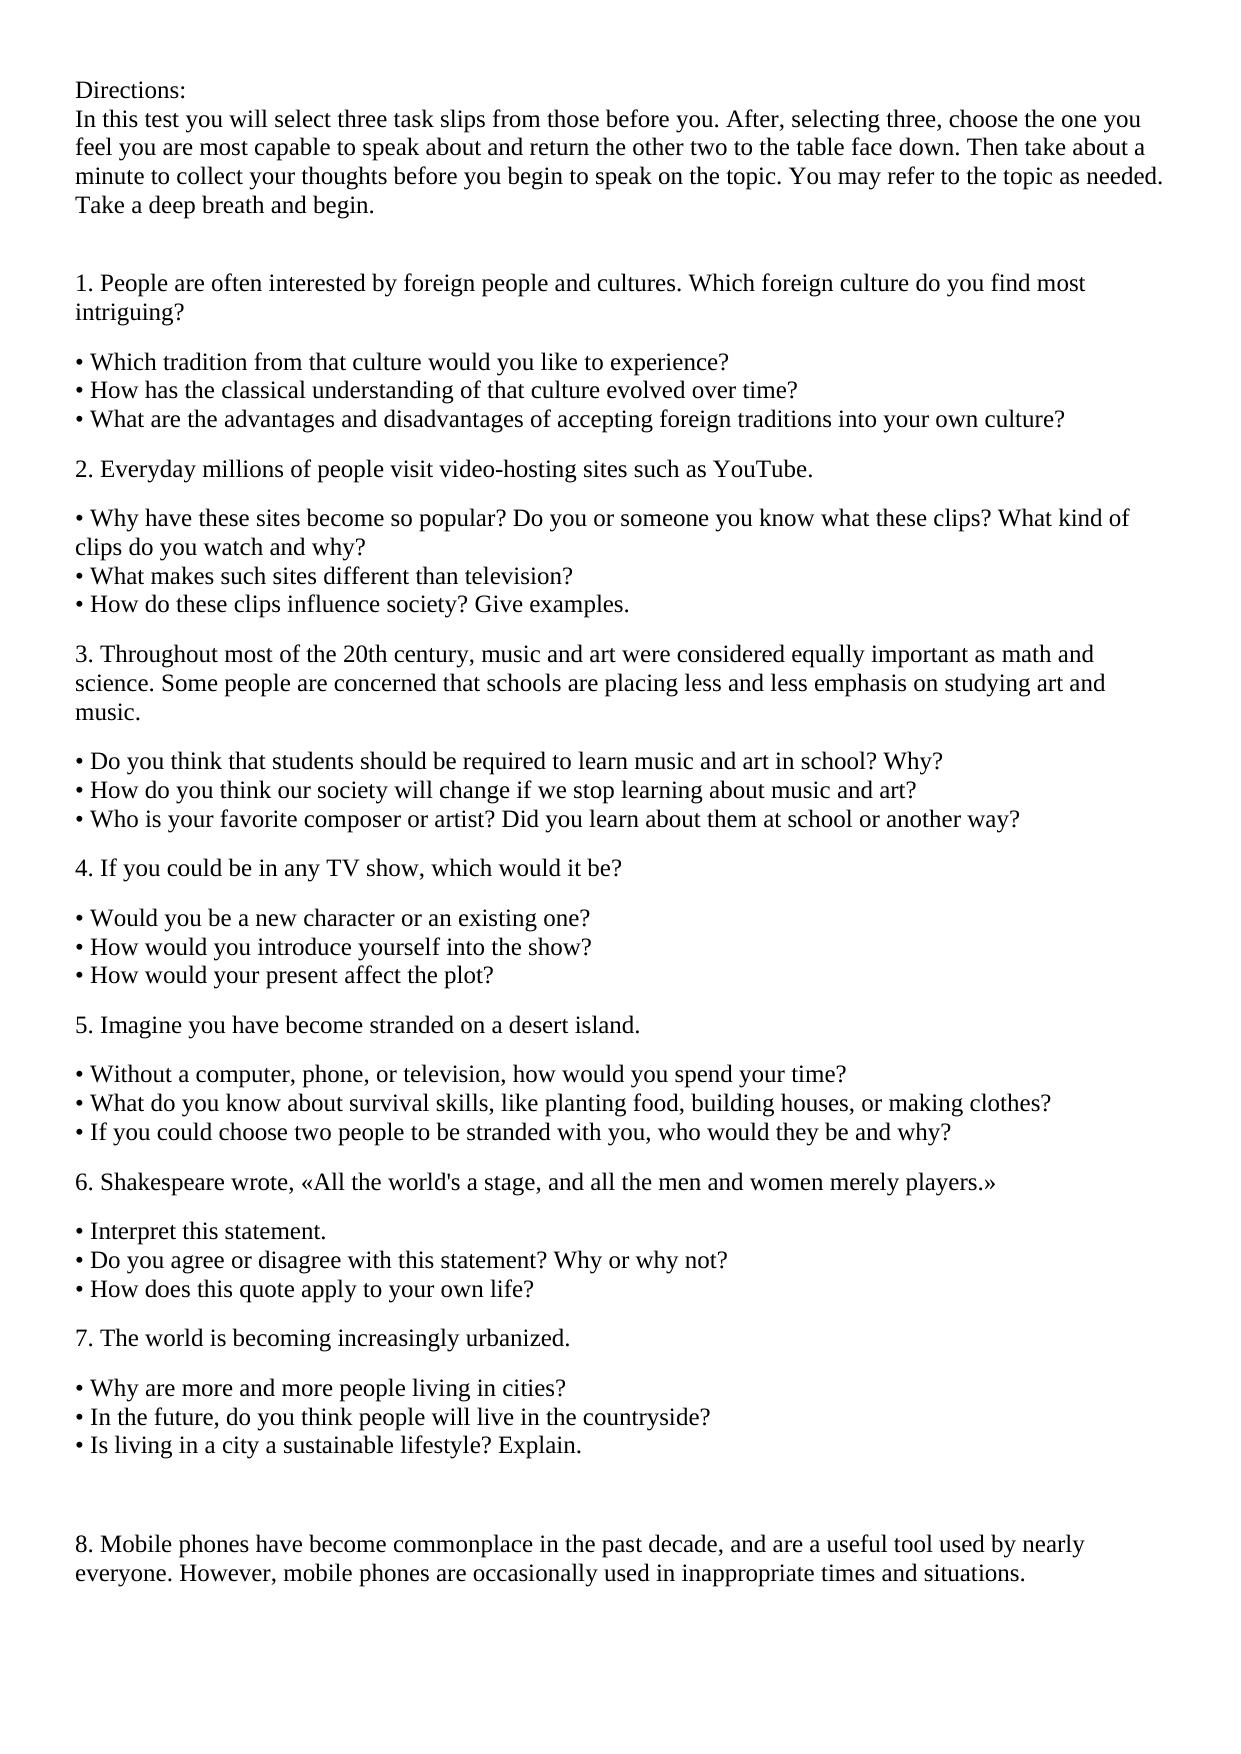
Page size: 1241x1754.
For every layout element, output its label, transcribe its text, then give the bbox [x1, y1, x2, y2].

text • Why have these sites become so popular? Do you or someone you know what these clips? What kind of clips do you watch and why? • What makes such sites different than television? • How do these clips influence society? Give examples. [75, 503, 1165, 618]
text 5. Imagine you have become stranded on a desert island. [75, 1010, 1165, 1039]
text 8. Mobile phones have become commonplace in the past decade, and are a useful tool used by nearly everyone. However, mobile phones are occasionally used in inappropriate times and situations. [75, 1529, 1165, 1587]
text • Which tradition from that culture would you like to experience? • How has the classical understanding of that culture evolved over time? • What are the advantages and disadvantages of accepting foreign traditions into your own culture? [75, 347, 1165, 433]
text 4. If you could be in any TV show, which would it be? [75, 853, 1165, 882]
text 6. Shakespeare wrote, «All the world's a stage, and all the men and women merely players.» [75, 1167, 1165, 1195]
text Directions: In this test you will select three task slips from those before you. After, selecting three, choose the one you feel you are most capable to speak about and return the other two to the table face down. Then take about a minute to collect your thoughts before you begin to speak on the topic. You may refer to the topic as needed. Take a deep breath and begin. [75, 75, 1165, 219]
text • Do you think that students should be required to learn music and art in school? Why? • How do you think our society will change if we stop learning about music and art? • Who is your favorite composer or artist? Did you learn about them at school or another way? [75, 746, 1165, 832]
text • Without a computer, phone, or television, how would you spend your time? • What do you know about survival skills, like planting food, building houses, or making clothes? • If you could choose two people to be stranded with you, who would they be and why? [75, 1059, 1165, 1146]
text 7. The world is becoming increasingly urbanized. [75, 1323, 1165, 1352]
text 3. Throughout most of the 20th century, music and art were considered equally important as math and science. Some people are concerned that schools are placing less and less emphasis on studying art and music. [75, 639, 1165, 725]
text • Would you be a new character or an existing one? • How would you introduce yourself into the show? • How would your present affect the plot? [75, 903, 1165, 989]
text 2. Everyday millions of people visit video-hosting sites such as YouTube. [75, 454, 1165, 482]
text • Interpret this statement. • Do you agree or disagree with this statement? Why or why not? • How does this quote apply to your own life? [75, 1216, 1165, 1302]
text 1. People are often interested by foreign people and cultures. Which foreign culture do you find most intriguing? [75, 239, 1165, 326]
text • Why are more and more people living in cities? • In the future, do you think people will live in the countryside? • Is living in a city a sustainable lifestyle? Explain. [75, 1373, 1165, 1459]
